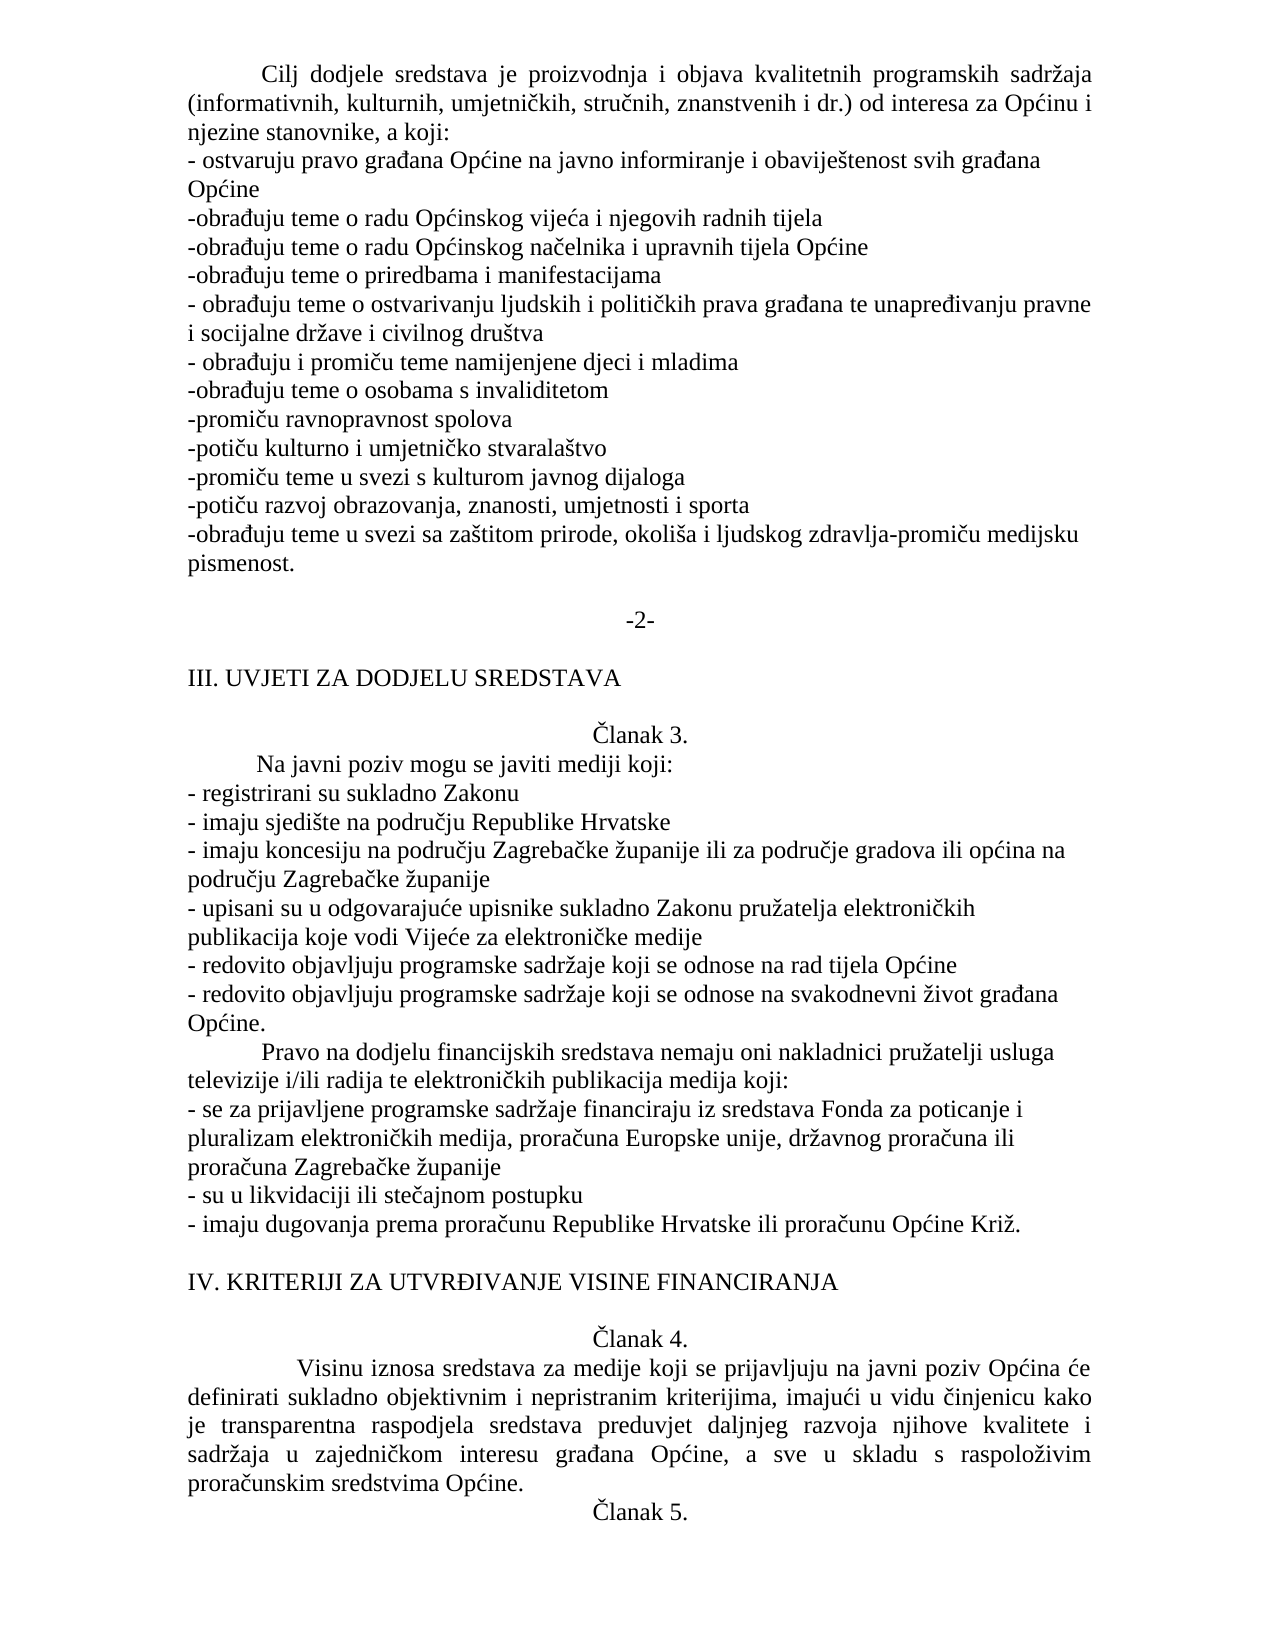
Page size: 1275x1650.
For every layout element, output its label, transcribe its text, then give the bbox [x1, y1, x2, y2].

text III. UVJETI ZA DODJELU SREDSTAVA [187, 663, 1093, 692]
text -2- [187, 605, 1093, 634]
text Članak 4. [187, 1324, 1093, 1353]
text Pravo na dodjelu financijskih sredstava nemaju oni nakladnici pružatelji usluga televizije i/ili radija te elektroničkih publikacija medija koji: - se za prijavljene programske sadržaje financiraju iz sredstava Fonda za poticanje i pluralizam elektroničkih medija, proračuna Europske unije, državnog proračuna ili proračuna Zagrebačke županije - su u likvidaciji ili stečajnom postupku - imaju dugovanja prema proračunu Republike Hrvatske ili proračunu Općine Križ. [187, 1037, 1093, 1238]
text Cilj dodjele sredstava je proizvodnja i objava kvalitetnih programskih sadržaja (informativnih, kulturnih, umjetničkih, stručnih, znanstvenih i dr.) od interesa za Općinu i njezine stanovnike, a koji: [187, 59, 1093, 145]
text - ostvaruju pravo građana Općine na javno informiranje i obaviještenost svih građana Općine -obrađuju teme o radu Općinskog vijeća i njegovih radnih tijela -obrađuju teme o radu Općinskog načelnika i upravnih tijela Općine -obrađuju teme o priredbama i manifestacijama - obrađuju teme o ostvarivanju ljudskih i političkih prava građana te unapređivanju pravne i socijalne države i civilnog društva - obrađuju i promiču teme namijenjene djeci i mladima -obrađuju teme o osobama s invaliditetom -promiču ravnopravnost spolova -potiču kulturno i umjetničko stvaralaštvo -promiču teme u svezi s kulturom javnog dijaloga -potiču razvoj obrazovanja, znanosti, umjetnosti i sporta -obrađuju teme u svezi sa zaštitom prirode, okoliša i ljudskog zdravlja-promiču medijsku pismenost. [187, 145, 1093, 577]
text Članak 3. [187, 720, 1093, 749]
text Članak 5. [187, 1497, 1093, 1525]
text Visinu iznosa sredstava za medije koji se prijavljuju na javni poziv Općina će definirati sukladno objektivnim i nepristranim kriterijima, imajući u vidu činjenicu kako je transparentna raspodjela sredstava preduvjet daljnjeg razvoja njihove kvalitete i sadržaja u zajedničkom interesu građana Općine, a sve u skladu s raspoloživim proračunskim sredstvima Općine. [187, 1353, 1093, 1497]
text Na javni poziv mogu se javiti mediji koji: - registrirani su sukladno Zakonu - imaju sjedište na području Republike Hrvatske - imaju koncesiju na području Zagrebačke županije ili za područje gradova ili općina na području Zagrebačke županije - upisani su u odgovarajuće upisnike sukladno Zakonu pružatelja elektroničkih publikacija koje vodi Vijeće za elektroničke medije - redovito objavljuju programske sadržaje koji se odnose na rad tijela Općine - redovito objavljuju programske sadržaje koji se odnose na svakodnevni život građana Općine. [187, 749, 1093, 1037]
text IV. KRITERIJI ZA UTVRĐIVANJE VISINE FINANCIRANJA [187, 1267, 1093, 1295]
